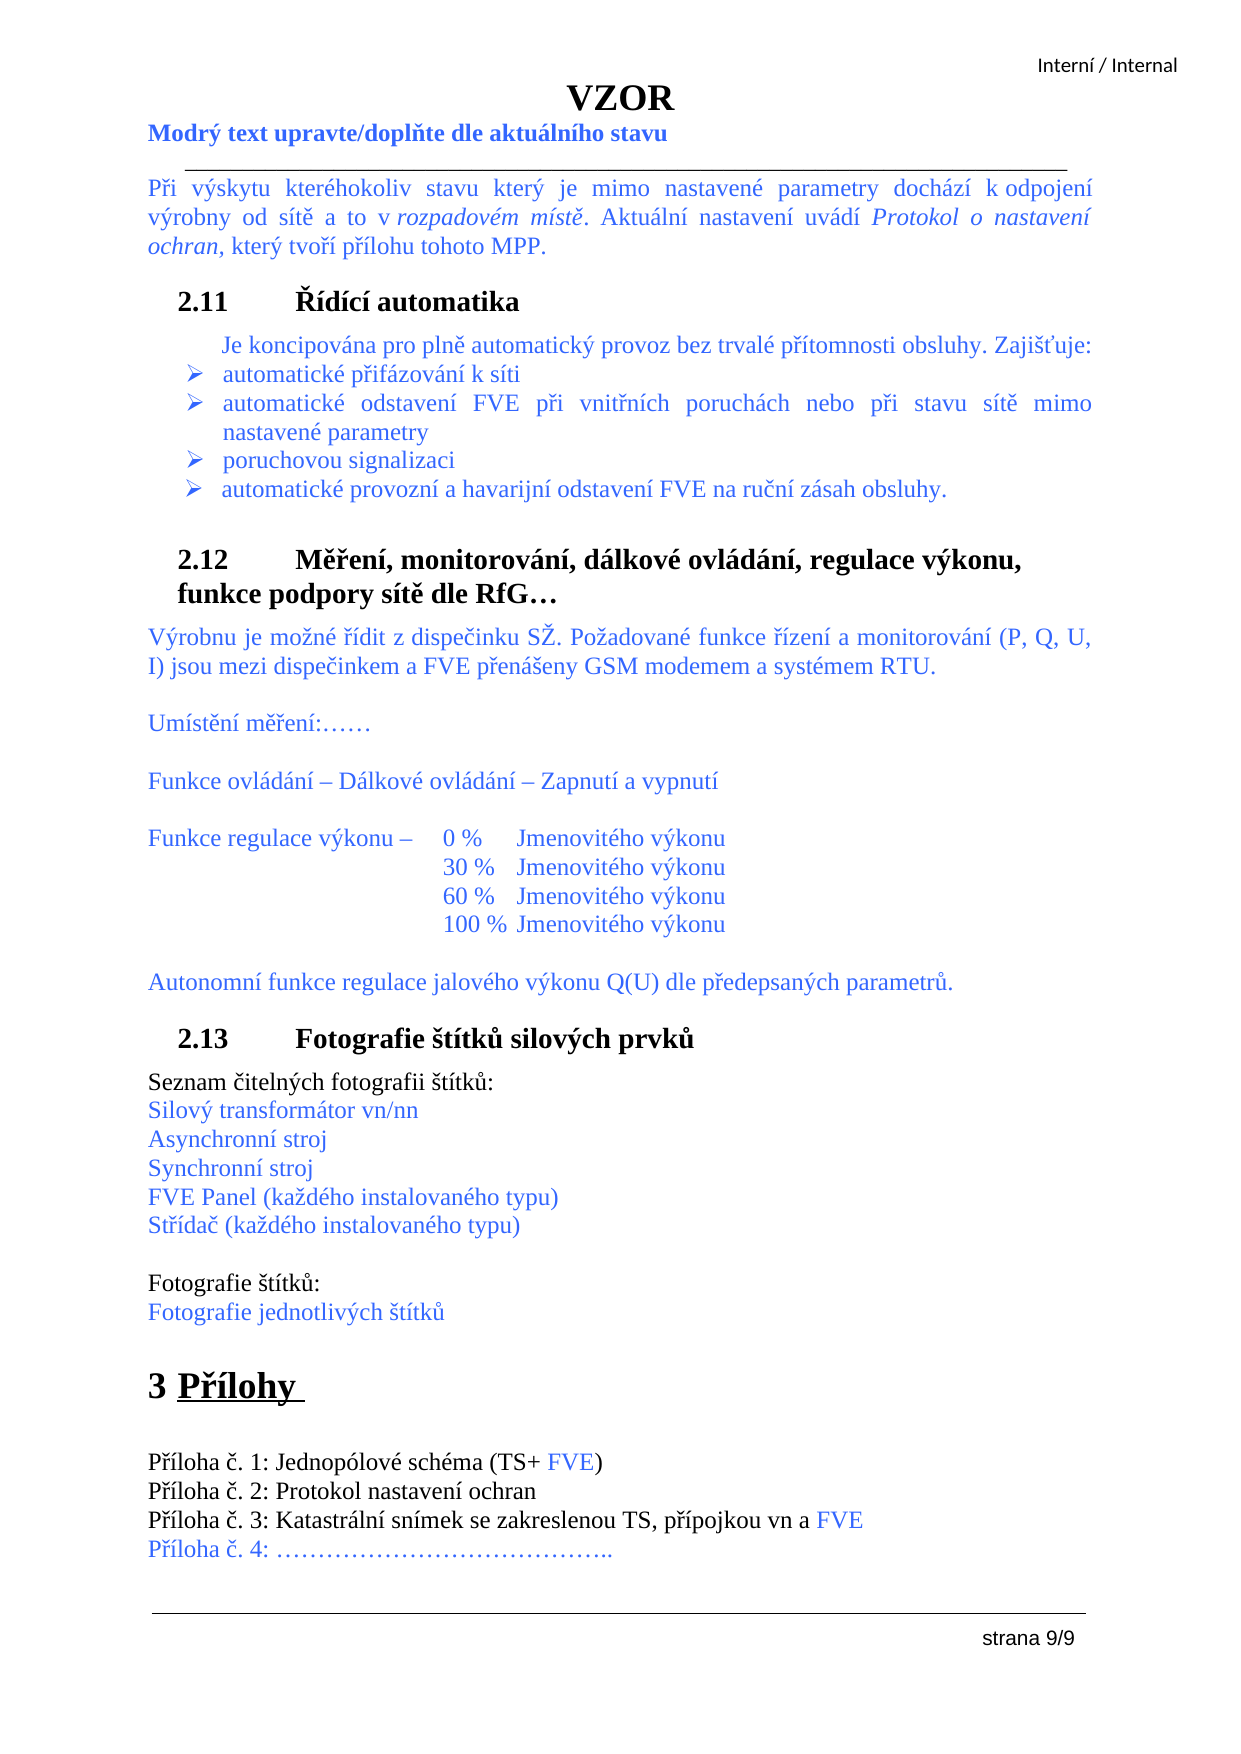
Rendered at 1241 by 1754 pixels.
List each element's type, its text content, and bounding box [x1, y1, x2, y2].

subtitle Řídící automatika [177, 284, 1093, 318]
text Umístění měření:…… [148, 708, 1093, 737]
text Fotografie štítků: [148, 1268, 1093, 1297]
text Příloha č. 1: Jednopólové schéma (TS+ FVE) [148, 1447, 1093, 1476]
text FVE Panel (každého instalovaného typu) [148, 1182, 1093, 1211]
text Silový transformátor vn/nn [148, 1096, 1093, 1124]
text Je koncipována pro plně automatický provoz bez trvalé přítomnosti obsluhy. Zajišťuje: [148, 331, 1093, 359]
text Funkce regulace výkonu – 0 % Jmenovitého výkonu [148, 823, 1093, 852]
list automatické přifázování k síti [185, 359, 1093, 388]
text Autonomní funkce regulace jalového výkonu Q(U) dle předepsaných parametrů. [148, 967, 1093, 996]
text Příloha č. 4: ………………………………….. [148, 1534, 1093, 1562]
text Funkce ovládání – Dálkové ovládání – Zapnutí a vypnutí [148, 766, 1093, 794]
text 30 % Jmenovitého výkonu [148, 852, 1093, 881]
list automatické provozní a havarijní odstavení FVE na ruční zásah obsluhy. [184, 474, 1093, 503]
subtitle Měření, monitorování, dálkové ovládání, regulace výkonu, funkce podpory sítě dle RfG… [177, 542, 1093, 609]
text Fotografie jednotlivých štítků [148, 1297, 1093, 1326]
subtitle Přílohy [148, 1363, 1093, 1406]
text Seznam čitelných fotografii štítků: [148, 1067, 1093, 1096]
text Střídač (každého instalovaného typu) [148, 1211, 1093, 1239]
text Při výskytu kteréhokoliv stavu který je mimo nastavené parametry dochází k odpojení výrobny od sítě a to v rozpadovém místě. Aktuální nastavení uvádí Protokol o nastavení ochran, který tvoří přílohu tohoto MPP. [148, 173, 1093, 259]
list poruchovou signalizaci [185, 446, 1093, 474]
text 100 % Jmenovitého výkonu [148, 909, 1093, 938]
list automatické odstavení FVE při vnitřních poruchách nebo při stavu sítě mimo nastavené parametry [185, 388, 1093, 446]
subtitle Fotografie štítků silových prvků [177, 1021, 1093, 1054]
text Výrobnu je možné řídit z dispečinku SŽ. Požadované funkce řízení a monitorování (P, Q, U, I) jsou mezi dispečinkem a FVE přenášeny GSM modemem a systémem RTU. [148, 622, 1093, 679]
text Asynchronní stroj [148, 1124, 1093, 1153]
text Synchronní stroj [148, 1153, 1093, 1182]
text Příloha č. 2: Protokol nastavení ochran [148, 1476, 1093, 1505]
text Příloha č. 3: Katastrální snímek se zakreslenou TS, přípojkou vn a FVE [148, 1505, 1093, 1534]
text 60 % Jmenovitého výkonu [148, 881, 1093, 909]
